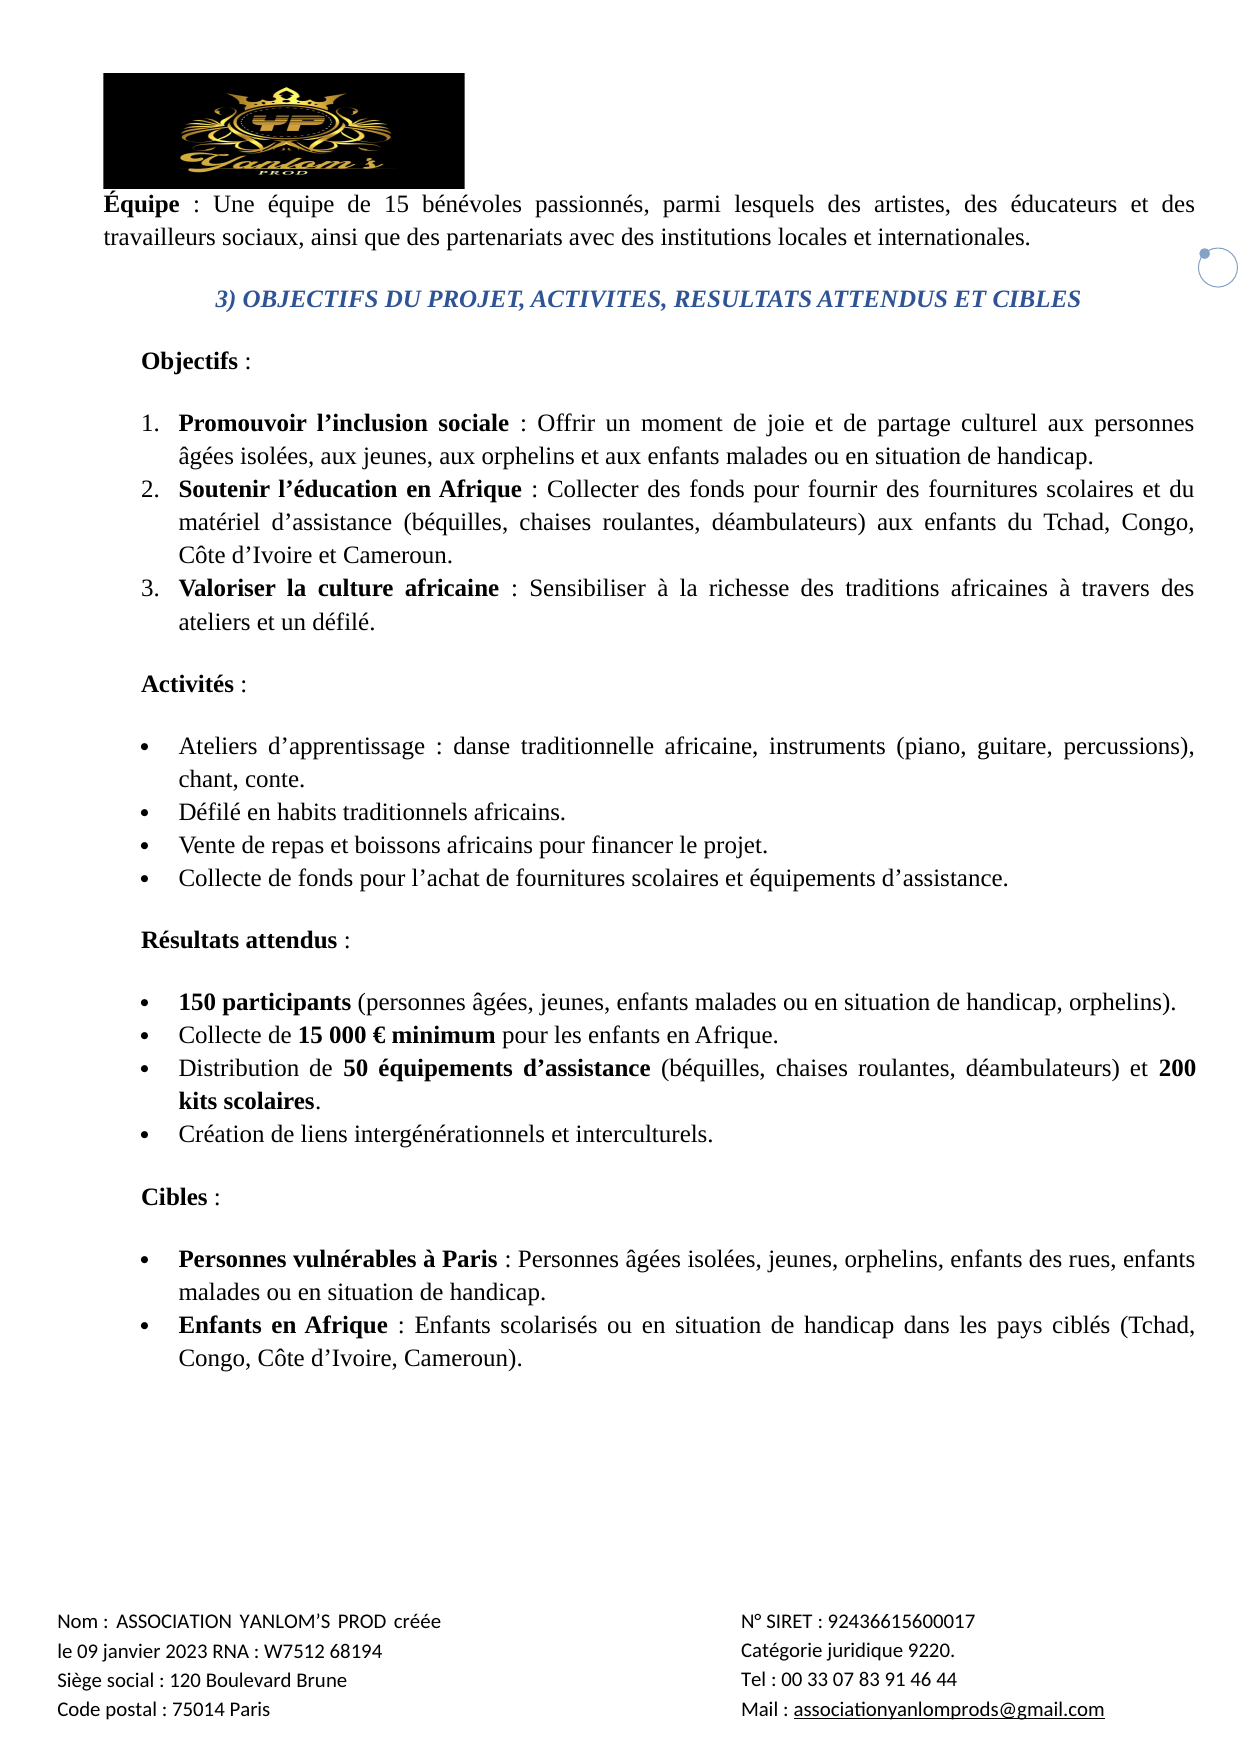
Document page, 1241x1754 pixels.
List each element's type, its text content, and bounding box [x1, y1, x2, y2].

text Cibles : [103, 1182, 1196, 1210]
text Objectifs : [103, 346, 1196, 375]
list Soutenir l’éducation en Afrique : Collecter des fonds pour fournir des fournitures scolaires et du matériel d’assistance (béquilles, chaises roulantes, déambulateurs) aux enfants du Tchad, Congo, Côte d’Ivoire et Cameroun. [141, 474, 1196, 569]
list Défilé en habits traditionnels africains. [141, 797, 1196, 826]
subtitle 3) OBJECTIFS DU PROJET, ACTIVITES, RESULTATS ATTENDUS ET CIBLES [103, 284, 1196, 313]
list Valoriser la culture africaine : Sensibiliser à la richesse des traditions africaines à travers des ateliers et un défilé. [141, 573, 1196, 635]
text Activités : [103, 669, 1196, 697]
text Équipe : Une équipe de 15 bénévoles passionnés, parmi lesquels des artistes, des éducateurs et des travailleurs sociaux, ainsi que des partenariats avec des institutions locales et internationales. [103, 189, 1196, 251]
list Promouvoir l’inclusion sociale : Offrir un moment de joie et de partage culturel aux personnes âgées isolées, aux jeunes, aux orphelins et aux enfants malades ou en situation de handicap. [141, 408, 1196, 470]
list Ateliers d’apprentissage : danse traditionnelle africaine, instruments (piano, guitare, percussions), chant, conte. [141, 731, 1196, 793]
list Vente de repas et boissons africains pour financer le projet. [141, 830, 1196, 859]
list Collecte de fonds pour l’achat de fournitures scolaires et équipements d’assistance. [141, 863, 1196, 892]
text Résultats attendus : [103, 925, 1196, 954]
list Personnes vulnérables à Paris : Personnes âgées isolées, jeunes, orphelins, enfants des rues, enfants malades ou en situation de handicap. [141, 1244, 1196, 1306]
picture [103, 73, 465, 189]
list Distribution de 50 équipements d’assistance (béquilles, chaises roulantes, déambulateurs) et 200 kits scolaires. [141, 1053, 1196, 1115]
list 150 participants (personnes âgées, jeunes, enfants malades ou en situation de handicap, orphelins). [141, 987, 1196, 1016]
list Collecte de 15 000 € minimum pour les enfants en Afrique. [141, 1020, 1196, 1049]
list Enfants en Afrique : Enfants scolarisés ou en situation de handicap dans les pays ciblés (Tchad, Congo, Côte d’Ivoire, Cameroun). [141, 1310, 1196, 1372]
list Création de liens intergénérationnels et interculturels. [141, 1119, 1196, 1148]
